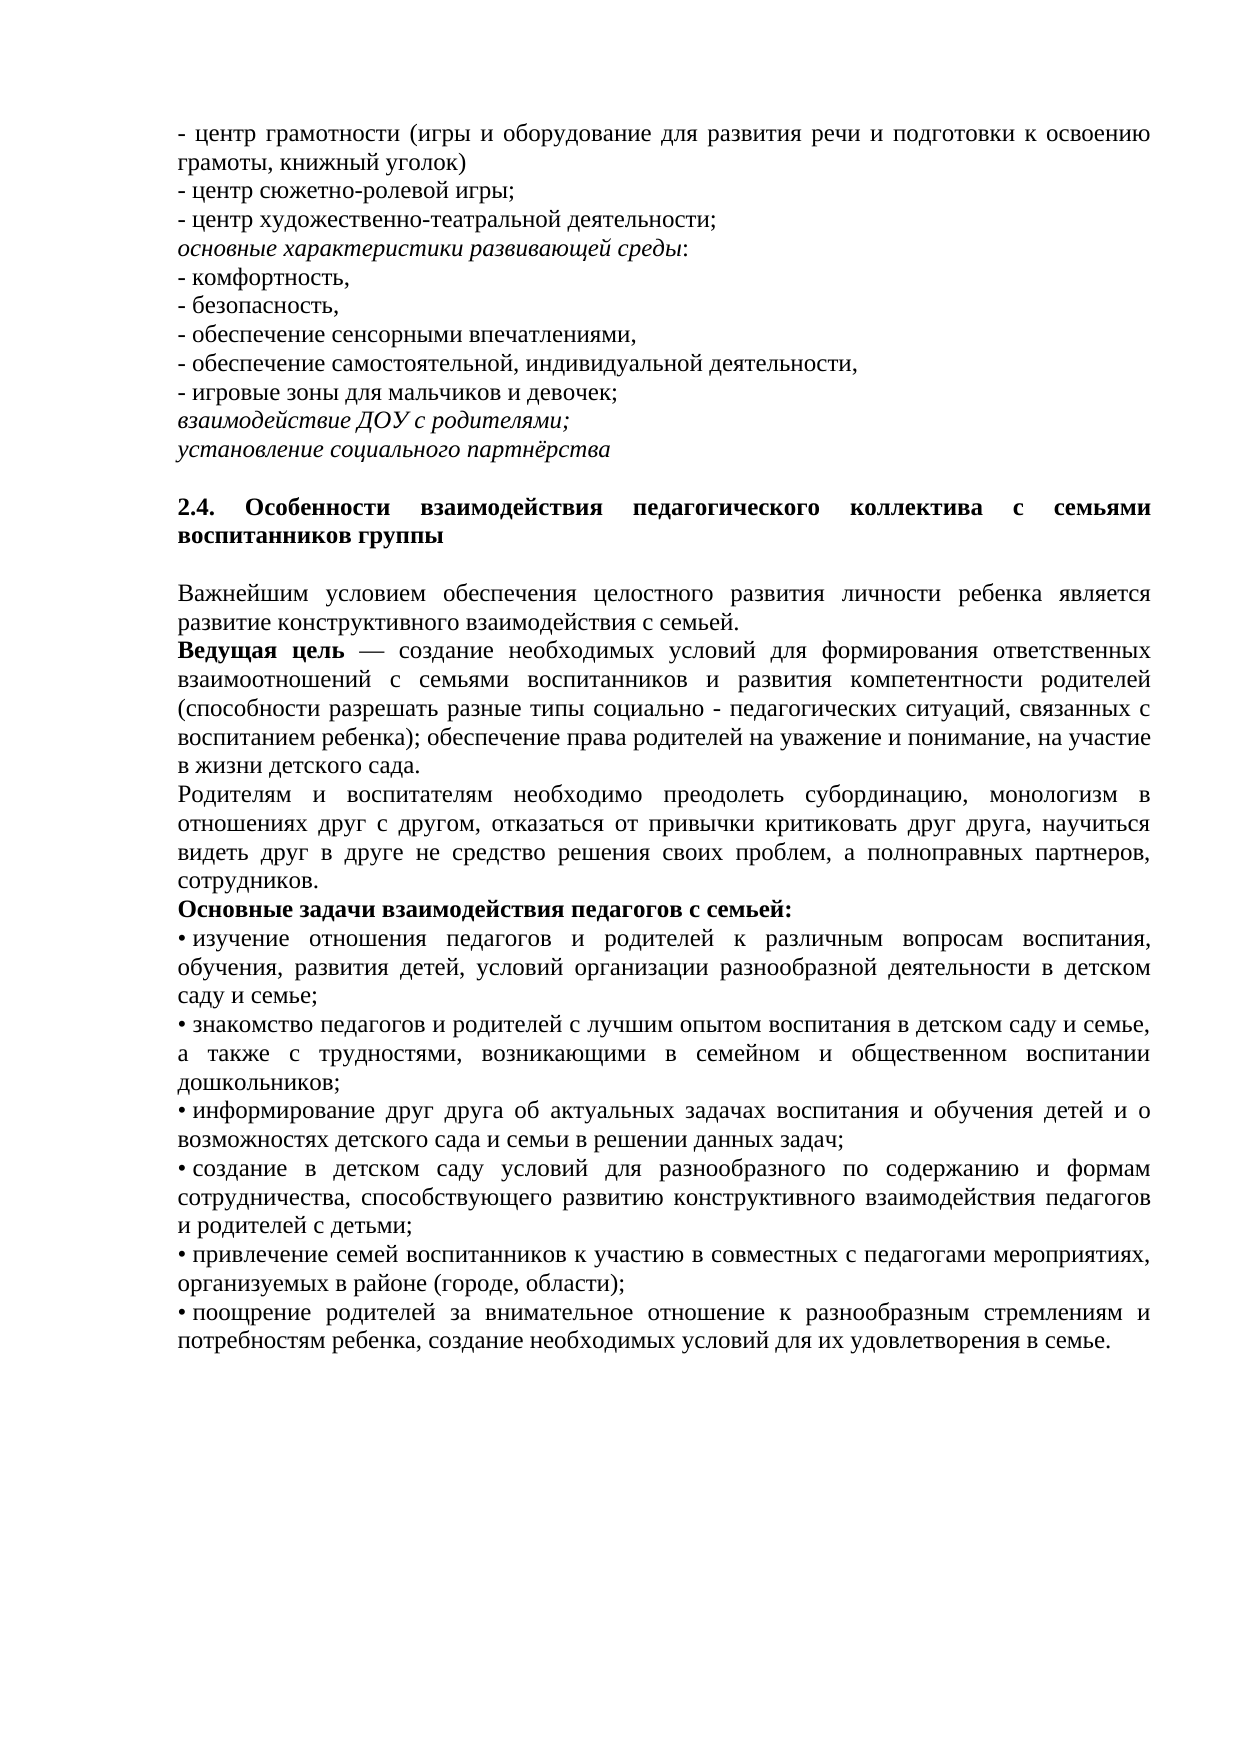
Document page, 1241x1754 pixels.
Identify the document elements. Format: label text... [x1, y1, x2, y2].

text - центр сюжетно-ролевой игры; [177, 176, 1152, 204]
text взаимодействие ДОУ с родителями; [177, 406, 1152, 434]
text - игровые зоны для мальчиков и девочек; [177, 377, 1152, 406]
text - обеспечение самостоятельной, индивидуальной деятельности, [177, 348, 1152, 377]
text 2.4. Особенности взаимодействия педагогического коллектива с семьями воспитанников группы [177, 492, 1152, 549]
text - обеспечение сенсорными впечатлениями, [177, 319, 1152, 348]
text - безопасность, [177, 291, 1152, 319]
text • изучение отношения педагогов и родителей к различным вопросам воспитания, обучения, развития детей, условий организации разнообразной деятельности в детском саду и семье; [177, 923, 1152, 1009]
text установление социального партнёрства [177, 434, 1152, 463]
text • поощрение родителей за внимательное отношение к разнообразным стремлениям и потребностям ребенка, создание необходимых условий для их удовлетворения в семье. [177, 1297, 1152, 1354]
text - центр грамотности (игры и оборудование для развития речи и подготовки к освоению грамоты, книжный уголок) [177, 118, 1152, 176]
text Основные задачи взаимодействия педагогов с семьей: [177, 894, 1152, 923]
text • информирование друг друга об актуальных задачах воспитания и обучения детей и о возможностях детского сада и семьи в решении данных задач; [177, 1096, 1152, 1153]
text • знакомство педагогов и родителей с лучшим опытом воспитания в детском саду и семье, а также с трудностями, возникающими в семейном и общественном воспитании дошкольников; [177, 1009, 1152, 1096]
text основные характеристики развивающей среды: [177, 233, 1152, 262]
text Важнейшим условием обеспечения целостного развития личности ребенка является развитие конструктивного взаимодействия с семьей. [177, 578, 1152, 636]
text - центр художественно-театральной деятельности; [177, 204, 1152, 233]
text • создание в детском саду условий для разнообразного по содержанию и формам сотрудничества, способствующего развитию конструктивного взаимодействия педагогов и родителей с детьми; [177, 1153, 1152, 1239]
text Родителям и воспитателям необходимо преодолеть субординацию, монологизм в отношениях друг с другом, отказаться от привычки критиковать друг друга, научиться видеть друг в друге не средство решения своих проблем, а полноправных партнеров, сотрудников. [177, 779, 1152, 894]
text • привлечение семей воспитанников к участию в совместных с педагогами мероприятиях, организуемых в районе (городе, области); [177, 1239, 1152, 1297]
text Ведущая цель — создание необходимых условий для формирования ответственных взаимоотношений с семьями воспитанников и развития компетентности родителей (способности разрешать разные типы социальнo - педагогических ситуаций, связанных с воспитанием ребенка); обеспечение права родителей на уважение и понимание, на участие в жизни детского сада. [177, 636, 1152, 779]
text - комфортность, [177, 262, 1152, 291]
